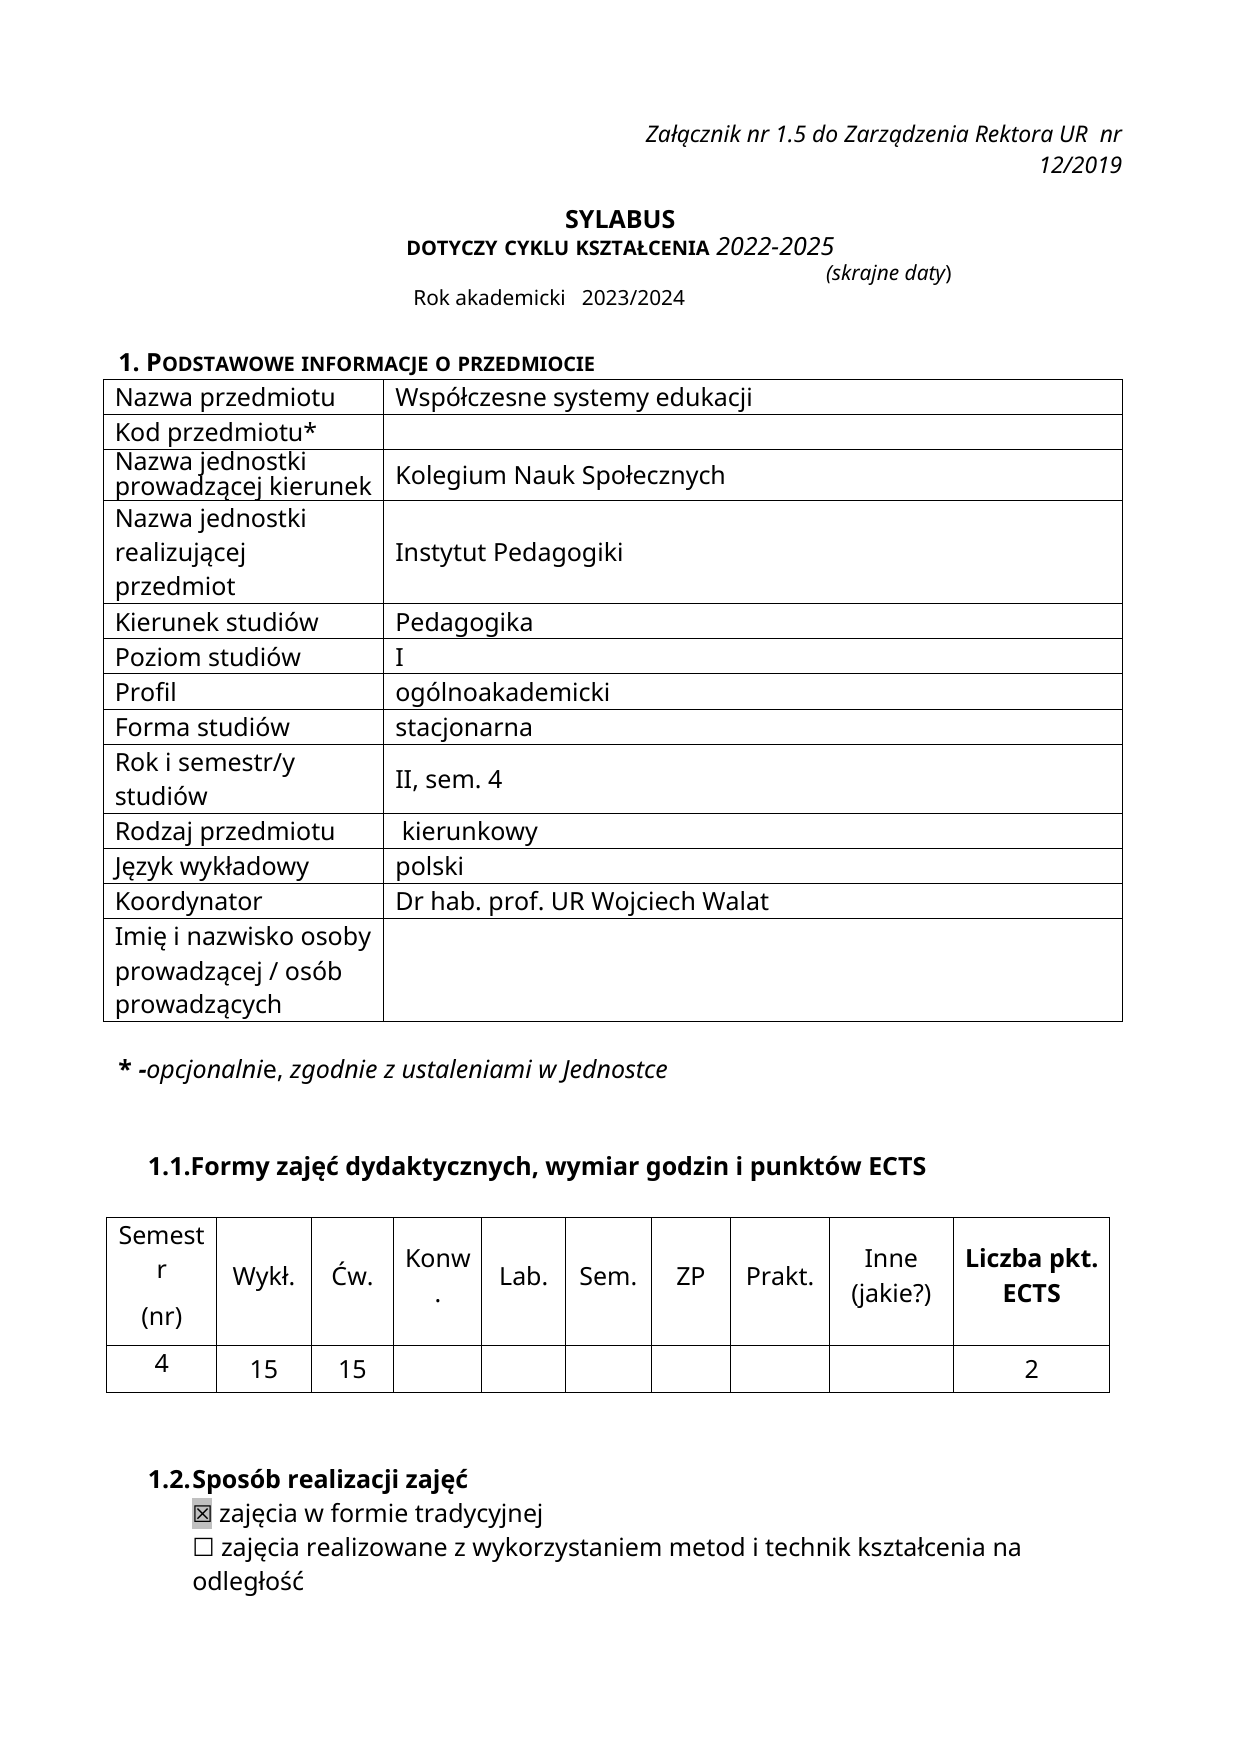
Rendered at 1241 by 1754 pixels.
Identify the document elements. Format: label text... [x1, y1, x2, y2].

table_cell Pedagogika [384, 604, 1122, 638]
table_cell Nazwa jednostki realizującej przedmiot [104, 501, 383, 603]
table_cell Dr hab. prof. UR Wojciech Walat [384, 884, 1122, 918]
text Rok akademicki 2023/2024 [118, 286, 1122, 311]
table_cell polski [384, 849, 1122, 883]
table_cell 15 [312, 1346, 393, 1392]
table_cell 2 [954, 1346, 1109, 1392]
table_cell ogólnoakademicki [384, 674, 1122, 708]
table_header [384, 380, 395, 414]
table_header Semestr (nr) [107, 1218, 216, 1345]
table_cell Język wykładowy [104, 849, 383, 883]
table_header Liczba pkt. ECTS [954, 1218, 1109, 1345]
table_cell Koordynator [104, 884, 383, 918]
text 1.2. Sposób realizacji zajęć [148, 1461, 1122, 1496]
table_cell [731, 1346, 829, 1392]
table_cell Rok i semestr/y studiów [104, 745, 383, 813]
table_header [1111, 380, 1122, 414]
table_header Konw. [394, 1218, 481, 1345]
table_header Nazwa przedmiotu [104, 380, 383, 414]
table_cell 15 [217, 1346, 311, 1392]
table_cell Kolegium Nauk Społecznych [384, 450, 1122, 500]
text Załącznik nr 1.5 do Zarządzenia Rektora UR nr 12/2019 [118, 118, 1122, 181]
text * -opcjonalnie, zgodnie z ustaleniami w Jednostce [118, 1051, 1122, 1086]
table_cell Kod przedmiotu* [104, 415, 383, 449]
table_cell Forma studiów [104, 710, 383, 743]
table_cell Rodzaj przedmiotu [104, 814, 383, 848]
table_cell Instytut Pedagogiki [384, 501, 1122, 603]
text ☐ zajęcia realizowane z wykorzystaniem metod i technik kształcenia na odległość [192, 1529, 1122, 1598]
table_cell Poziom studiów [104, 639, 383, 673]
table_cell [384, 919, 1122, 1021]
table_header ZP [652, 1218, 730, 1345]
table_cell Kierunek studiów [104, 604, 383, 638]
table_cell Nazwa jednostki prowadzącej kierunek [104, 450, 383, 500]
table_cell kierunkowy [384, 814, 1122, 848]
table_cell [566, 1346, 651, 1392]
text SYLABUS [118, 201, 1122, 236]
table_header Prakt. [731, 1218, 829, 1345]
table_cell [830, 1346, 953, 1392]
table_header Ćw. [312, 1218, 393, 1345]
table_cell I [384, 639, 1122, 673]
text (skrajne daty) [118, 261, 1122, 286]
table_cell II, sem. 4 [384, 745, 1122, 813]
table_header Sem. [566, 1218, 651, 1345]
text 1. Podstawowe informacje o przedmiocie [118, 344, 1122, 379]
text ☒ zajęcia w formie tradycyjnej [192, 1496, 1122, 1529]
text dotyczy cyklu kształcenia 2022-2025 [118, 236, 1122, 261]
text 1.1.Formy zajęć dydaktycznych, wymiar godzin i punktów ECTS [148, 1149, 1122, 1183]
table_header Inne (jakie?) [830, 1218, 953, 1345]
table_cell 4 [107, 1346, 216, 1392]
table_cell [652, 1346, 730, 1392]
table_header Wykł. [217, 1218, 311, 1345]
table_cell [384, 415, 1122, 449]
table_cell Profil [104, 674, 383, 708]
table_cell [394, 1346, 481, 1392]
table_cell Imię i nazwisko osoby prowadzącej / osób prowadzących [104, 919, 383, 1021]
table_header Lab. [482, 1218, 565, 1345]
table_cell [482, 1346, 565, 1392]
table_cell stacjonarna [384, 710, 1122, 743]
